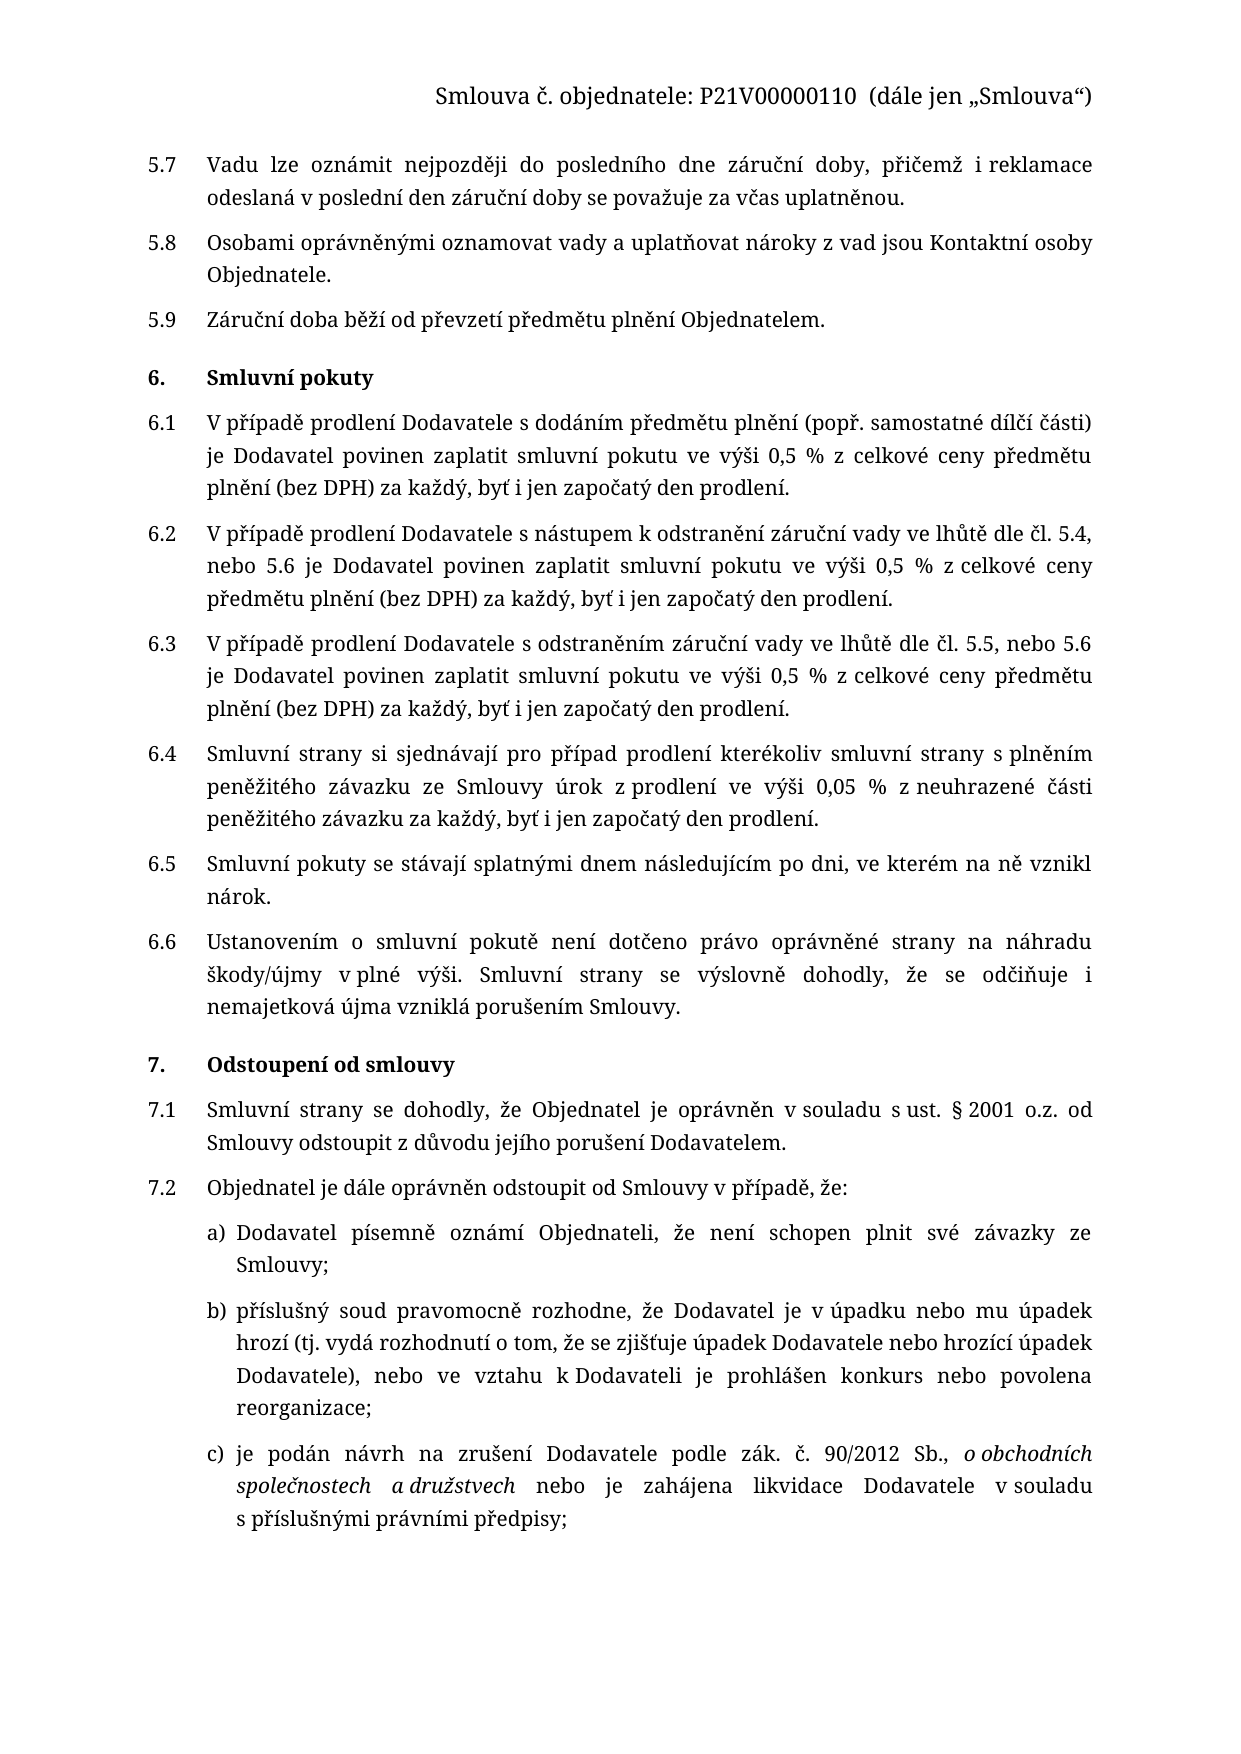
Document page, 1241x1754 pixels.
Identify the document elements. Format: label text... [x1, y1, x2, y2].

list Objednatel je dále oprávněn odstoupit od Smlouvy v případě, že: [148, 1173, 1093, 1201]
list V případě prodlení Dodavatele s odstraněním záruční vady ve lhůtě dle čl. 5.5, nebo 5.6 je Dodavatel povinen zaplatit smluvní pokutu ve výši 0,5 % z celkové ceny předmětu plnění (bez DPH) za každý, byť i jen započatý den prodlení. [148, 629, 1093, 723]
list Dodavatel písemně oznámí Objednateli, že není schopen plnit své závazky ze Smlouvy; [207, 1218, 1093, 1279]
list Záruční doba běží od převzetí předmětu plnění Objednatelem. [148, 306, 1093, 334]
list Smluvní strany si sjednávají pro případ prodlení kterékoliv smluvní strany s plněním peněžitého závazku ze Smlouvy úrok z prodlení ve výši 0,05 % z neuhrazené části peněžitého závazku za každý, byť i jen započatý den prodlení. [148, 739, 1093, 833]
list Smluvní strany se dohodly, že Objednatel je oprávněn v souladu s ust. § 2001 o.z. od Smlouvy odstoupit z důvodu jejího porušení Dodavatelem. [148, 1095, 1093, 1156]
list Smluvní pokuty se stávají splatnými dnem následujícím po dni, ve kterém na ně vznikl nárok. [148, 849, 1093, 911]
list V případě prodlení Dodavatele s nástupem k odstranění záruční vady ve lhůtě dle čl. 5.4, nebo 5.6 je Dodavatel povinen zaplatit smluvní pokutu ve výši 0,5 % z celkové ceny předmětu plnění (bez DPH) za každý, byť i jen započatý den prodlení. [148, 519, 1093, 612]
list Osobami oprávněnými oznamovat vady a uplatňovat nároky z vad jsou Kontaktní osoby Objednatele. [148, 228, 1093, 289]
list Smluvní pokuty [148, 363, 1093, 392]
list Vadu lze oznámit nejpozději do posledního dne záruční doby, přičemž i reklamace odeslaná v poslední den záruční doby se považuje za včas uplatněnou. [148, 150, 1093, 211]
list V případě prodlení Dodavatele s dodáním předmětu plnění (popř. samostatné dílčí části) je Dodavatel povinen zaplatit smluvní pokutu ve výši 0,5 % z celkové ceny předmětu plnění (bez DPH) za každý, byť i jen započatý den prodlení. [148, 408, 1093, 502]
list příslušný soud pravomocně rozhodne, že Dodavatel je v úpadku nebo mu úpadek hrozí (tj. vydá rozhodnutí o tom, že se zjišťuje úpadek Dodavatele nebo hrozící úpadek Dodavatele), nebo ve vztahu k Dodavateli je prohlášen konkurs nebo povolena reorganizace; [207, 1296, 1093, 1422]
list je podán návrh na zrušení Dodavatele podle zák. č. 90/2012 Sb., o obchodních společnostech a družstvech nebo je zahájena likvidace Dodavatele v souladu s příslušnými právními předpisy; [207, 1439, 1093, 1532]
list Ustanovením o smluvní pokutě není dotčeno právo oprávněné strany na náhradu škody/újmy v plné výši. Smluvní strany se výslovně dohodly, že se odčiňuje i nemajetková újma vzniklá porušením Smlouvy. [148, 927, 1093, 1021]
list Odstoupení od smlouvy [148, 1050, 1093, 1078]
